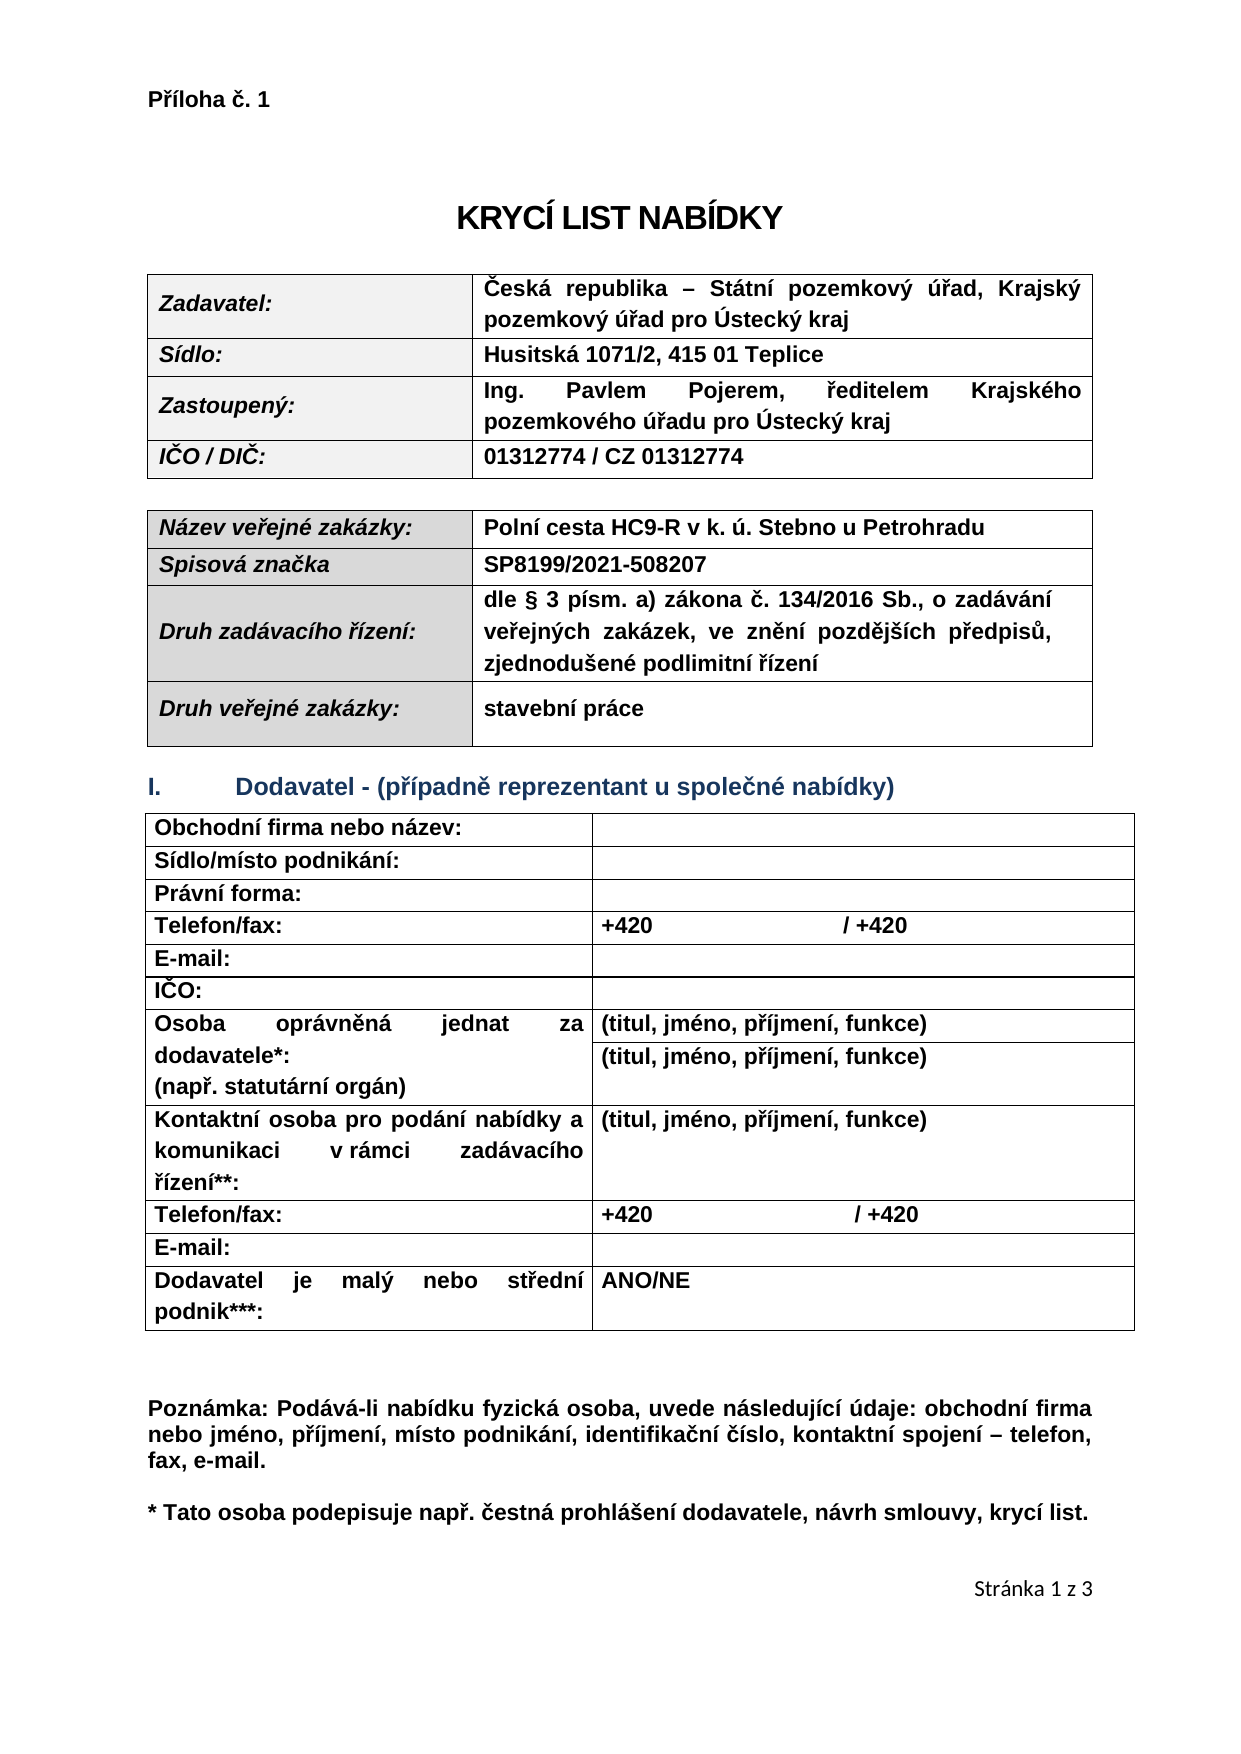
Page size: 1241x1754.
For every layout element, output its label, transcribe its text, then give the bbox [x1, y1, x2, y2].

table_header [593, 814, 1134, 846]
text * Tato osoba podepisuje např. čestná prohlášení dodavatele, návrh smlouvy, krycí list. [148, 1499, 1093, 1525]
table_cell [593, 847, 1134, 878]
table_cell Telefon/fax: [146, 1201, 592, 1233]
table_cell +420 / +420 [593, 912, 1134, 944]
table_cell Sídlo: [148, 339, 472, 376]
table_cell +420 / +420 [593, 1201, 1134, 1233]
table_cell IČO / DIČ: [148, 441, 472, 477]
table_cell [593, 978, 1134, 1009]
text Poznámka: Podává-li nabídku fyzická osoba, uvede následující údaje: obchodní firma nebo jméno, příjmení, místo podnikání, identifikační číslo, kontaktní spojení – telefon, fax, e-mail. [148, 1395, 1093, 1474]
table_header Název veřejné zakázky: [148, 511, 472, 548]
table_cell (titul, jméno, příjmení, funkce) [593, 1106, 1134, 1200]
table_cell E-mail: [146, 945, 592, 976]
table_cell Druh veřejné zakázky: [148, 682, 472, 746]
title Krycí list nabídky [148, 198, 1093, 236]
table_cell IČO: [146, 978, 592, 1009]
table_header Obchodní firma nebo název: [146, 814, 592, 846]
table_cell Ing. Pavlem Pojerem, ředitelem Krajského pozemkového úřadu pro Ústecký kraj [473, 377, 1092, 440]
table_header Polní cesta HC9-R v k. ú. Stebno u Petrohradu [473, 511, 1092, 548]
table_cell Druh zadávacího řízení: [148, 586, 472, 681]
table_cell Zastoupený: [148, 377, 472, 440]
table_header Česká republika – Státní pozemkový úřad, Krajský pozemkový úřad pro Ústecký kraj [473, 275, 1092, 338]
table_cell (titul, jméno, příjmení, funkce) [593, 1043, 1134, 1105]
table_cell Dodavatel je malý nebo střední podnik***: [146, 1267, 592, 1330]
table_cell [593, 1234, 1134, 1266]
table_cell Husitská 1071/2, 415 01 Teplice [473, 339, 1092, 376]
table_cell Právní forma: [146, 880, 592, 911]
table_cell [593, 945, 1134, 976]
table_cell SP8199/2021-508207 [473, 549, 1092, 585]
table_cell dle § 3 písm. a) zákona č. 134/2016 Sb., o zadávání veřejných zakázek, ve znění pozdějších předpisů, zjednodušené podlimitní řízení [473, 586, 1092, 681]
table_cell Telefon/fax: [146, 912, 592, 944]
table_cell (titul, jméno, příjmení, funkce) [593, 1010, 1134, 1042]
table_cell ANO/NE [593, 1267, 1134, 1330]
subtitle Dodavatel - (případně reprezentant u společné nabídky) [148, 772, 1093, 801]
table_cell stavební práce [473, 682, 1092, 746]
table_cell Sídlo/místo podnikání: [146, 847, 592, 878]
table_cell 01312774 / CZ 01312774 [473, 441, 1092, 477]
table_cell E-mail: [146, 1234, 592, 1266]
table_header Zadavatel: [148, 275, 472, 338]
table_cell Osoba oprávněná jednat za dodavatele*: (např. statutární orgán) [146, 1010, 592, 1105]
table_cell Spisová značka [148, 549, 472, 585]
table_cell Kontaktní osoba pro podání nabídky a komunikaci v rámci zadávacího řízení**: [146, 1106, 592, 1200]
table_cell [593, 880, 1134, 911]
